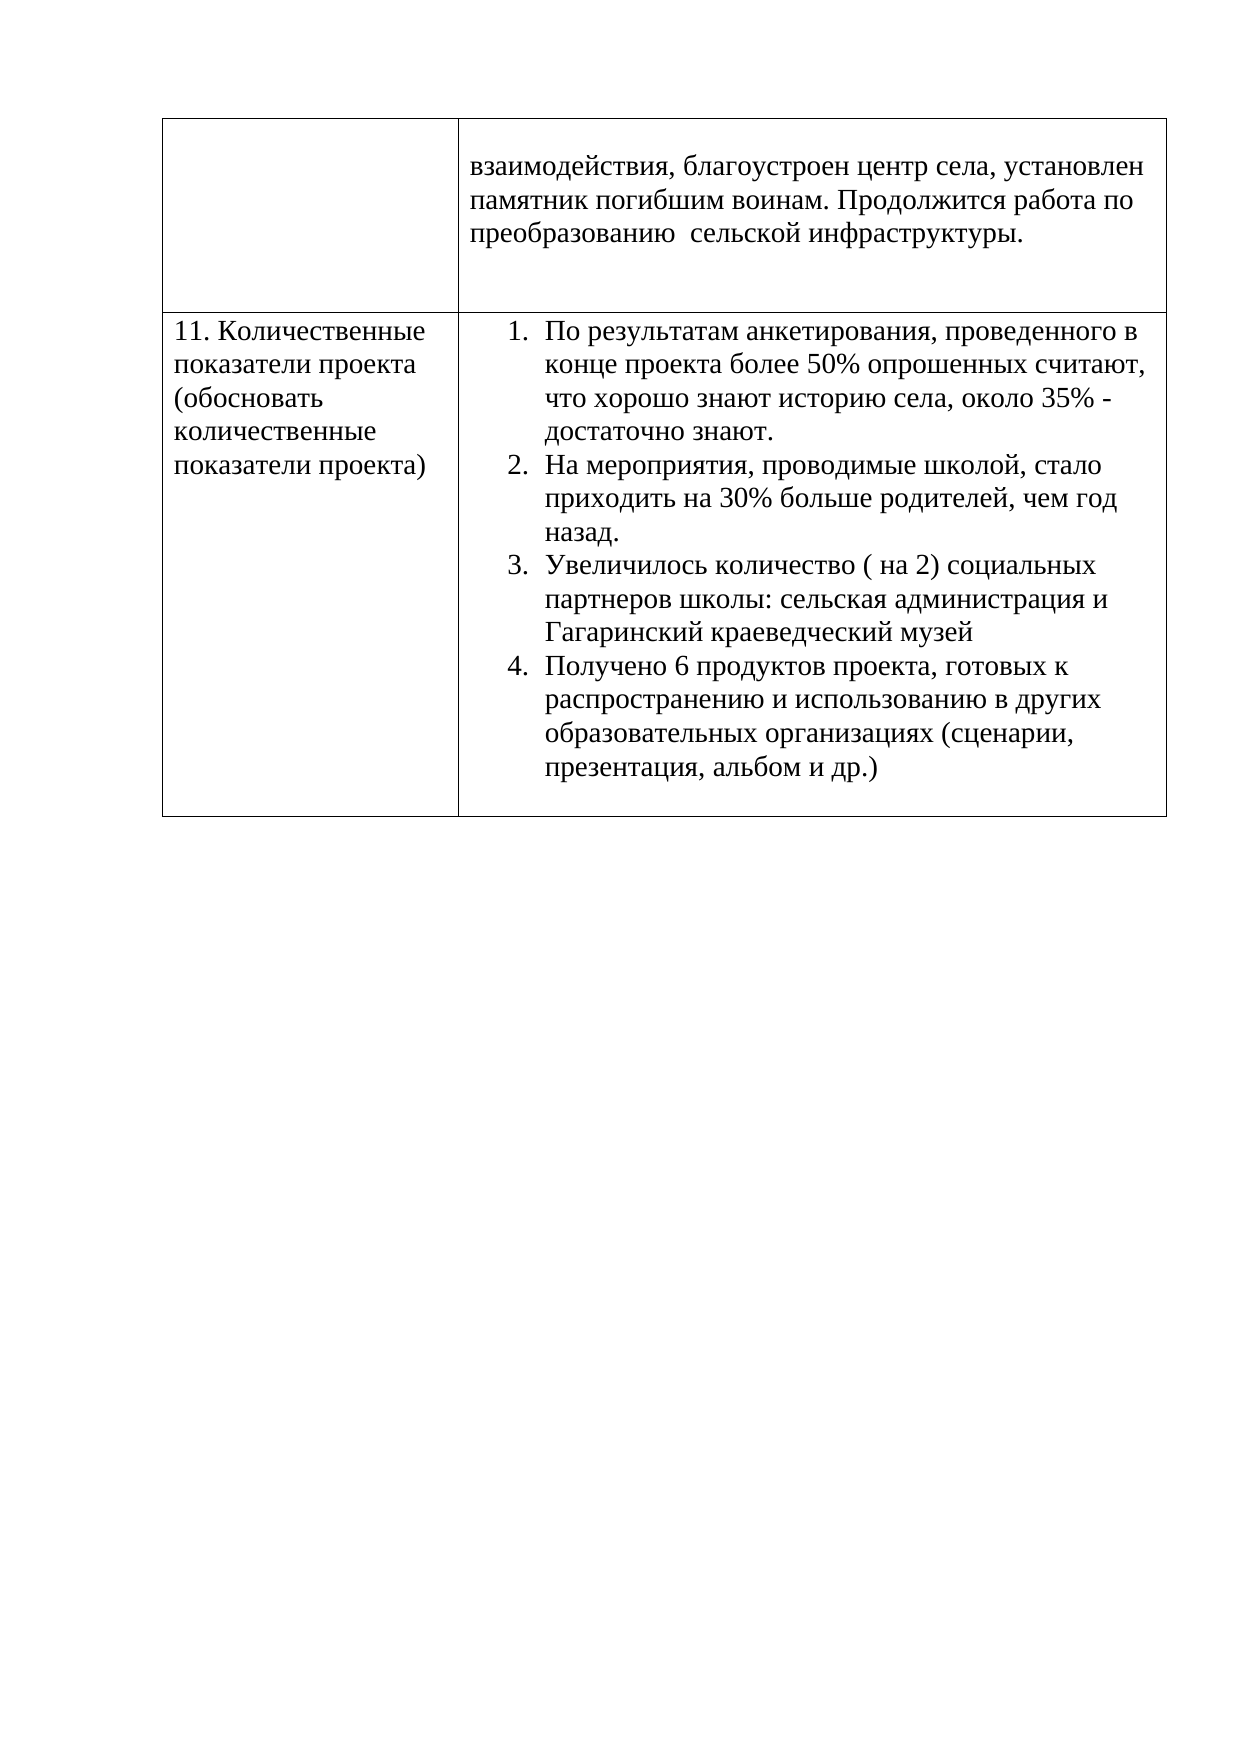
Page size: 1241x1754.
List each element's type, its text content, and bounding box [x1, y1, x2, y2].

table_cell По результатам анкетирования, проведенного в конце проекта более 50% опрошенных считают, что хорошо знают историю села, около 35% - достаточно знают. На мероприятия, проводимые школой, стало приходить на 30% больше родителей, чем год назад. Увеличилось количество ( на 2) социальных партнеров школы: сельская администрация и Гагаринский краеведческий музей Получено 6 продуктов проекта, готовых к распространению и использованию в других образовательных организациях (сценарии, презентация, альбом и др.) [459, 313, 1166, 816]
table_cell 11. Количественные показатели проекта (обосновать количественные показатели проекта) [163, 313, 458, 816]
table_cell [163, 119, 458, 312]
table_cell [459, 119, 1166, 312]
